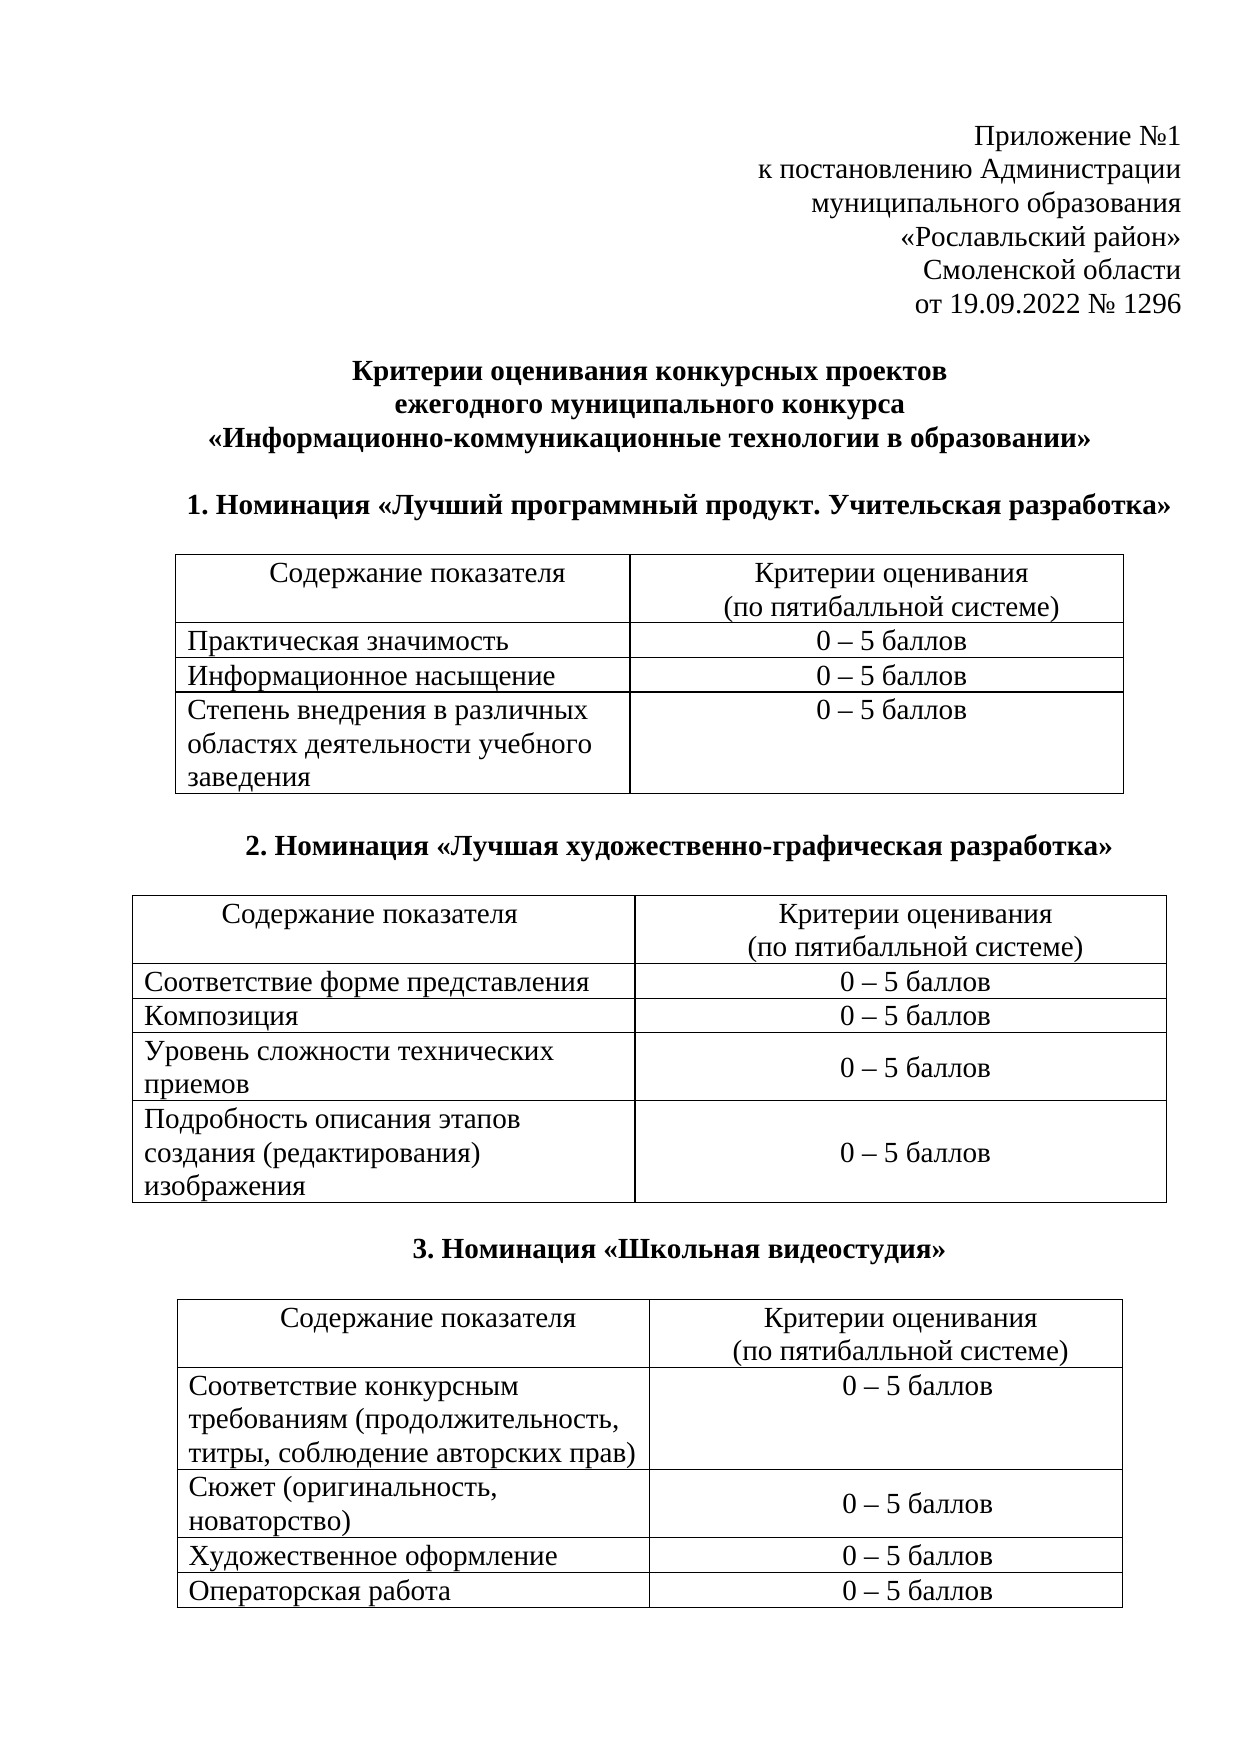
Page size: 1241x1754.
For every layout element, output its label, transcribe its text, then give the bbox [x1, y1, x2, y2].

table_cell 0 – 5 баллов [650, 1368, 1122, 1468]
text «Информационно-коммуникационные технологии в образовании» [118, 420, 1181, 453]
text 1. Номинация «Лучший программный продукт. Учительская разработка» [122, 487, 1181, 521]
table_cell Соответствие конкурсным требованиям (продолжительность, титры, соблюдение авторских прав) [178, 1368, 649, 1468]
table_header Содержание показателя [178, 1300, 649, 1367]
text 2. Номинация «Лучшая художественно-графическая разработка» [118, 828, 1181, 861]
table_cell 0 – 5 баллов [636, 1101, 1166, 1202]
table_cell 0 – 5 баллов [650, 1538, 1122, 1572]
text ежегодного муниципального конкурса [118, 386, 1181, 420]
text 3. Номинация «Школьная видеостудия» [118, 1232, 1181, 1265]
text Приложение №1 [699, 118, 1181, 152]
table_cell 0 – 5 баллов [631, 693, 1123, 793]
table_cell Уровень сложности технических приемов [133, 1033, 634, 1100]
table_cell Сюжет (оригинальность, новаторство) [178, 1470, 649, 1537]
text к постановлению Администрации [674, 152, 1181, 185]
table_cell 0 – 5 баллов [631, 658, 1123, 691]
table_cell 0 – 5 баллов [650, 1573, 1122, 1607]
table_cell Художественное оформление [178, 1538, 649, 1572]
table_cell Композиция [133, 999, 634, 1032]
text «Рославльский район» [699, 219, 1181, 252]
table_cell Информационное насыщение [176, 658, 629, 691]
table_header Критерии оценивания (по пятибалльной системе) [650, 1300, 1122, 1367]
text Критерии оценивания конкурсных проектов [118, 353, 1181, 386]
table_cell Подробность описания этапов создания (редактирования) изображения [133, 1101, 634, 1202]
table_cell 0 – 5 баллов [631, 623, 1123, 657]
table_cell 0 – 5 баллов [650, 1470, 1122, 1537]
text Смоленской области [699, 252, 1181, 286]
table_cell 0 – 5 баллов [636, 999, 1166, 1032]
table_header Содержание показателя [176, 555, 629, 622]
table_cell 0 – 5 баллов [636, 1033, 1166, 1100]
text от 19.09.2022 № 1296 [699, 286, 1181, 319]
table_cell Операторская работа [178, 1573, 649, 1607]
table_cell 0 – 5 баллов [636, 964, 1166, 997]
table_cell Степень внедрения в различных областях деятельности учебного заведения [176, 693, 629, 793]
table_header Содержание показателя [133, 896, 634, 963]
table_cell Практическая значимость [176, 623, 629, 657]
text муниципального образования [694, 185, 1181, 219]
table_header Критерии оценивания (по пятибалльной системе) [636, 896, 1166, 963]
table_header Критерии оценивания (по пятибалльной системе) [631, 555, 1123, 622]
table_cell Соответствие форме представления [133, 964, 634, 997]
